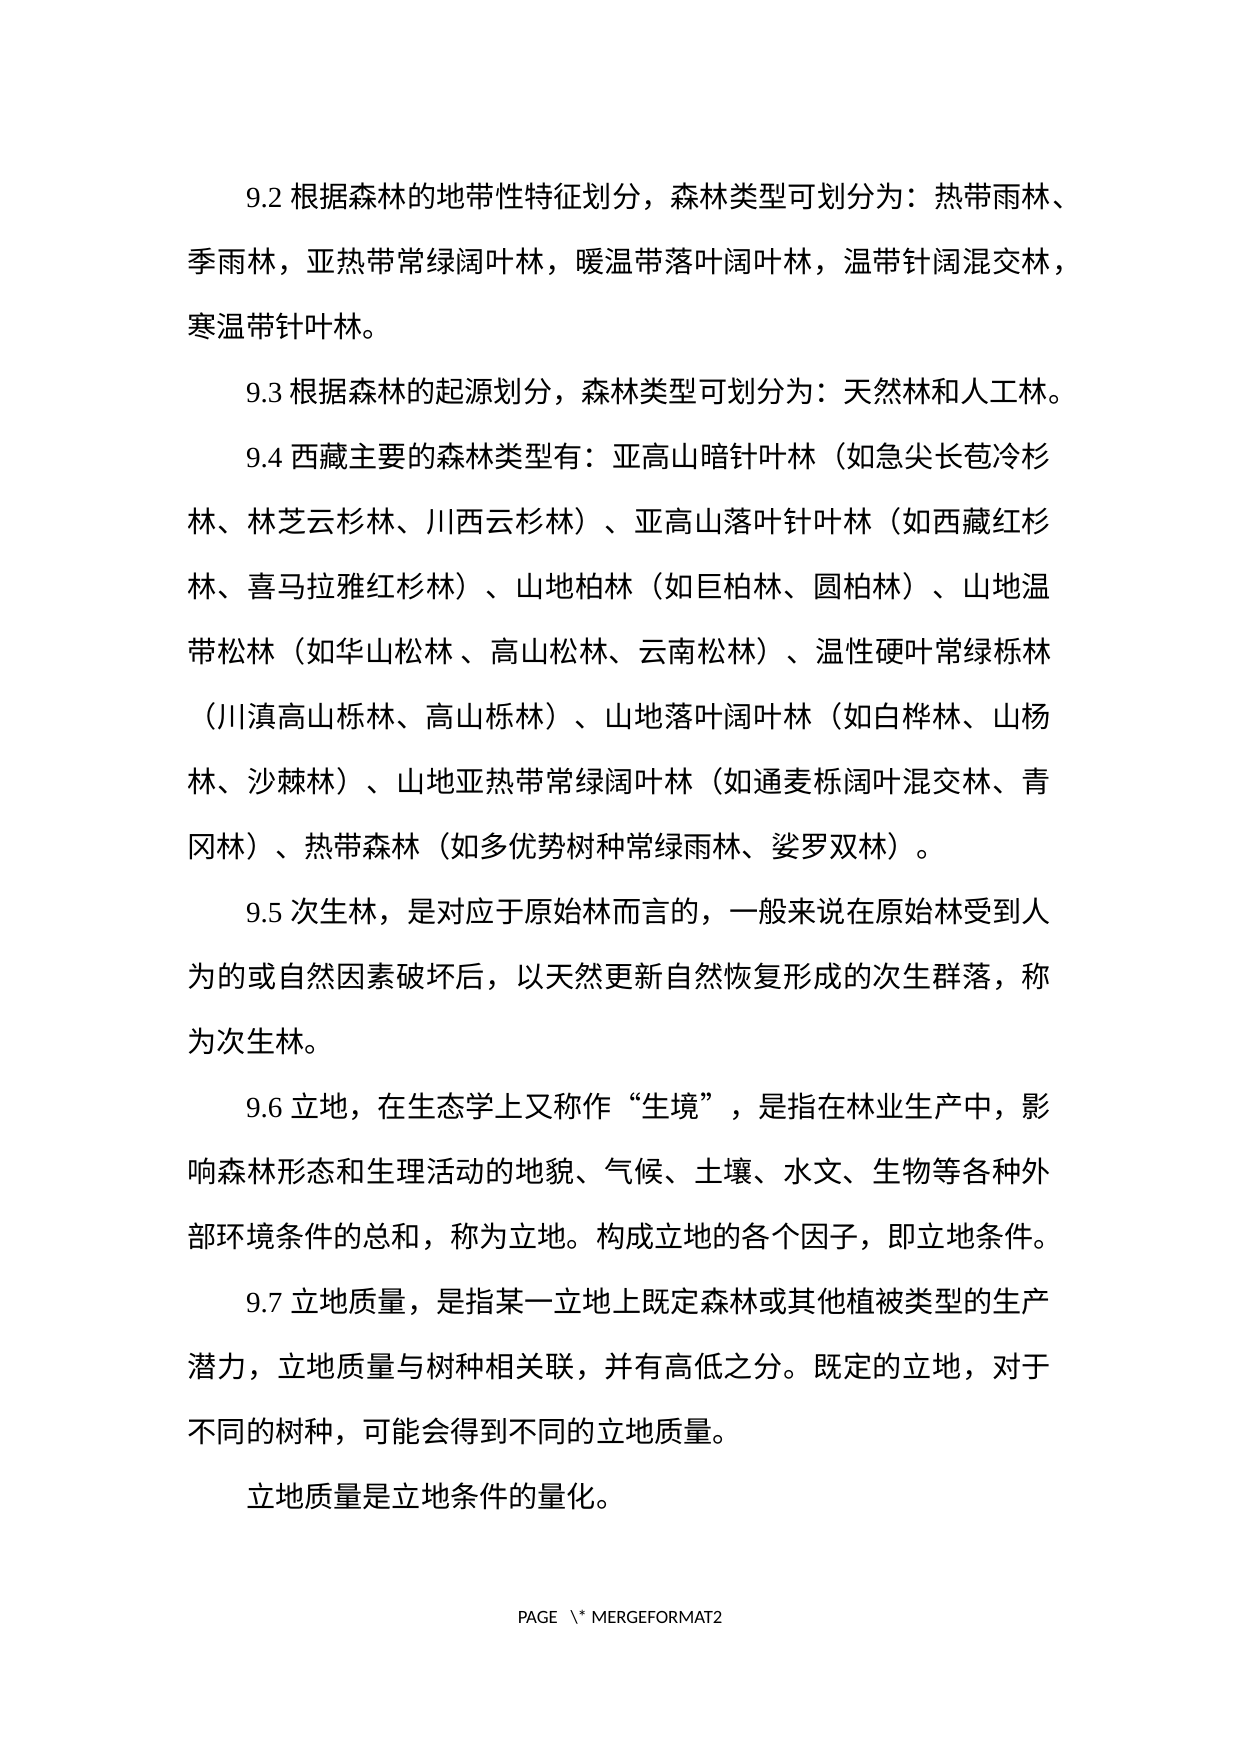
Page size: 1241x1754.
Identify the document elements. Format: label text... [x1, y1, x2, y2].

text 9.5 次生林，是对应于原始林而言的，一般来说在原始林受到人为的或自然因素破坏后，以天然更新自然恢复形成的次生群落，称为次生林。 [187, 877, 1053, 1072]
text 9.6 立地，在生态学上又称作“生境”，是指在林业生产中，影响森林形态和生理活动的地貌、气候、土壤、水文、生物等各种外部环境条件的总和，称为立地。构成立地的各个因子，即立地条件。 [187, 1072, 1053, 1267]
text 9.7 立地质量，是指某一立地上既定森林或其他植被类型的生产潜力，立地质量与树种相关联，并有高低之分。既定的立地，对于不同的树种，可能会得到不同的立地质量。 [187, 1267, 1053, 1462]
text 9.4 西藏主要的森林类型有：亚高山暗针叶林（如急尖长苞冷杉林、林芝云杉林、川西云杉林）、亚高山落叶针叶林（如西藏红杉林、喜马拉雅红杉林）、山地柏林（如巨柏林、圆柏林）、山地温带松林（如华山松林 、高山松林、云南松林）、温性硬叶常绿栎林（川滇高山栎林、高山栎林）、山地落叶阔叶林（如白桦林、山杨林、沙棘林）、山地亚热带常绿阔叶林（如通麦栎阔叶混交林、青冈林）、热带森林（如多优势树种常绿雨林、娑罗双林）。 [187, 422, 1053, 877]
text 9.3 根据森林的起源划分，森林类型可划分为：天然林和人工林。 [187, 357, 1053, 422]
text 9.2 根据森林的地带性特征划分，森林类型可划分为：热带雨林、季雨林，亚热带常绿阔叶林，暖温带落叶阔叶林，温带针阔混交林，寒温带针叶林。 [187, 162, 1053, 357]
text 立地质量是立地条件的量化。 [187, 1462, 1053, 1527]
